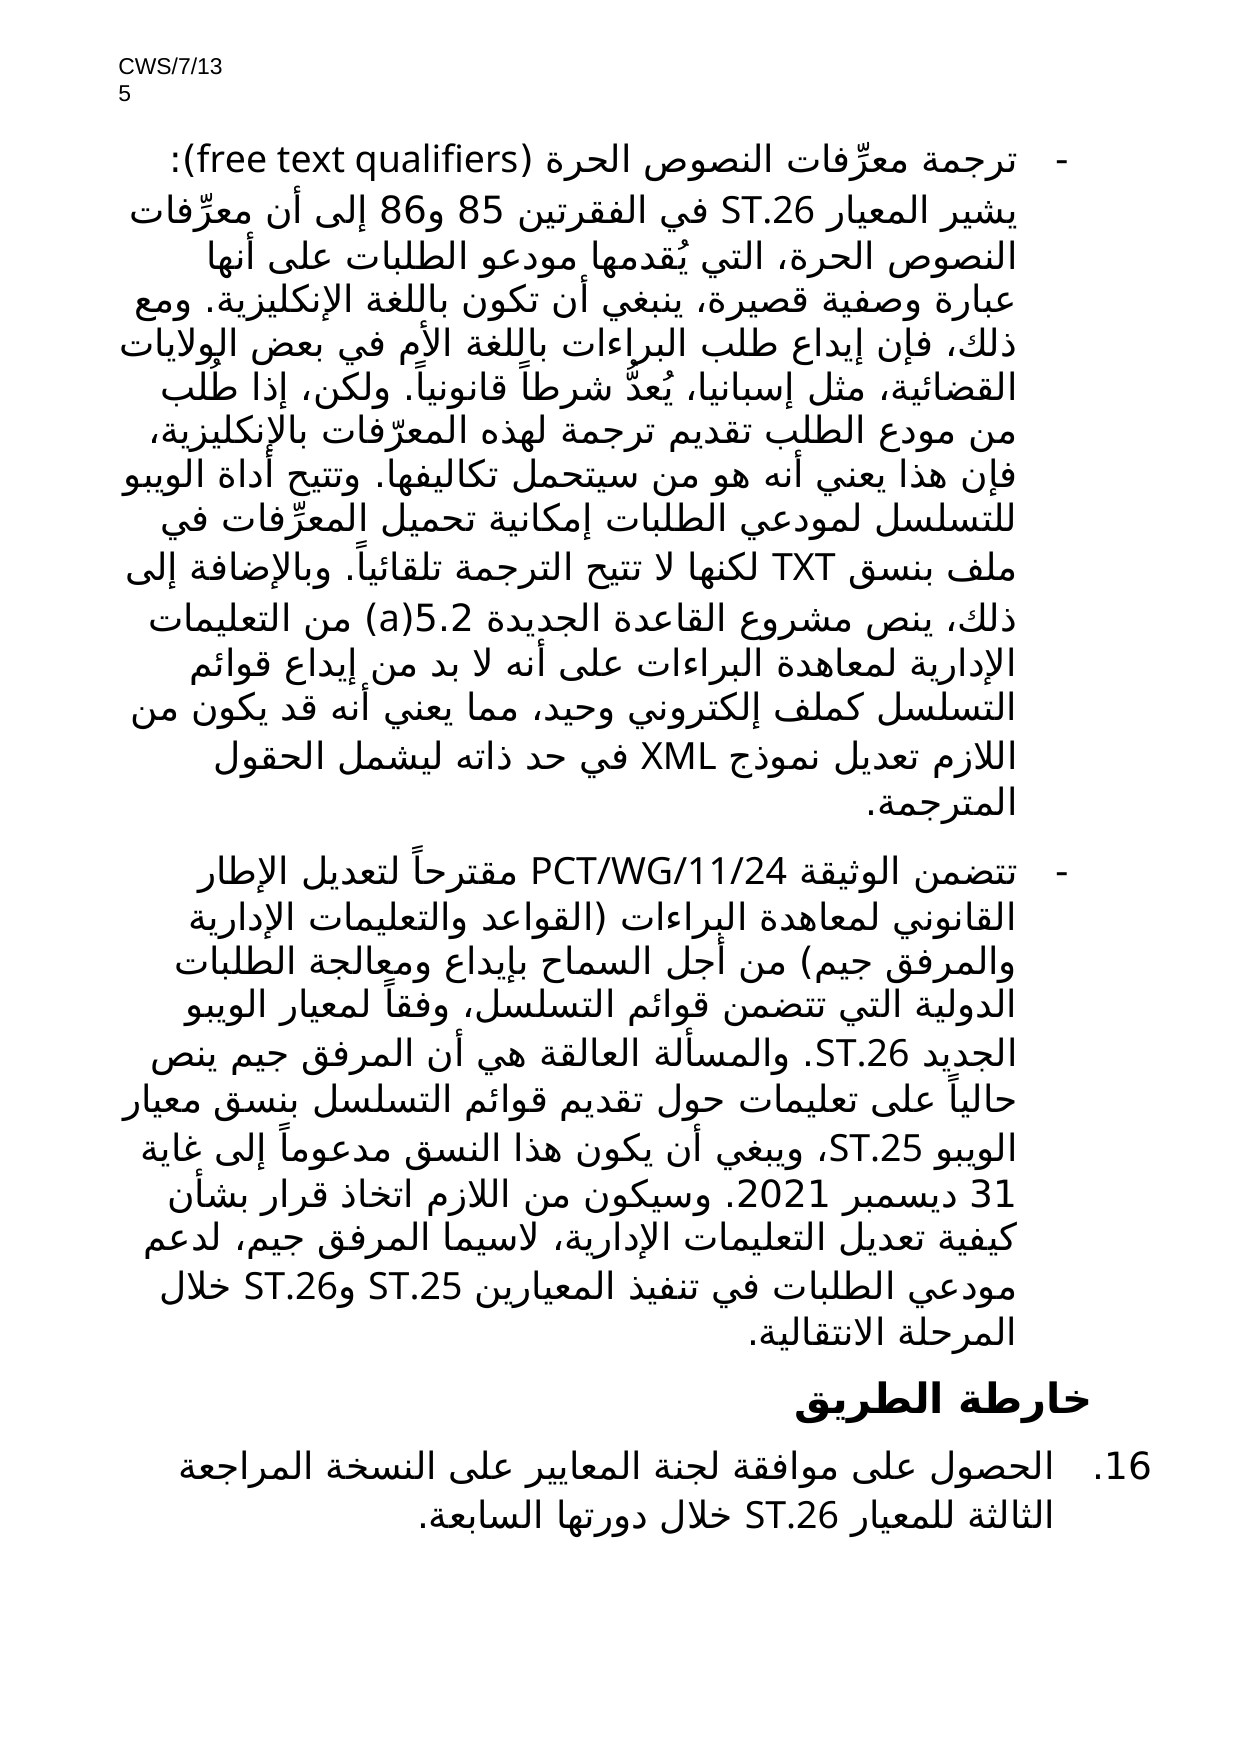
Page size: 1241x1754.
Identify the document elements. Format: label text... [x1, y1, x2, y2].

subtitle خارطة الطريق [118, 1375, 1092, 1424]
list ترجمة معرِّفات النصوص الحرة (free text qualifiers): يشير المعيار ST.26 في الفقرتين 85 و86 إلى أن معرِّفات النصوص الحرة، التي يُقدمها مودعو الطلبات على أنها عبارة وصفية قصيرة، ينبغي أن تكون باللغة الإنكليزية. ومع ذلك، فإن إيداع طلب البراءات باللغة الأم في بعض الولايات القضائية، مثل إسبانيا، يُعدُّ شرطاً قانونياً. ولكن، إذا طُلب من مودع الطلب تقديم ترجمة لهذه المعرّفات بالإنكليزية، فإن هذا يعني أنه هو من سيتحمل تكاليفها. وتتيح أداة الويبو للتسلسل لمودعي الطلبات إمكانية تحميل المعرِّفات في ملف بنسق TXT لكنها لا تتيح الترجمة تلقائياً. وبالإضافة إلى ذلك، ينص مشروع القاعدة الجديدة 5.2(a) من التعليمات الإدارية لمعاهدة البراءات على أنه لا بد من إيداع قوائم التسلسل كملف إلكتروني وحيد، مما يعني أنه قد يكون من اللازم تعديل نموذج XML في حد ذاته ليشمل الحقول المترجمة. [118, 132, 1055, 824]
list الحصول على موافقة لجنة المعايير على النسخة المراجعة الثالثة للمعيار ST.26 خلال دورتها السابعة. [118, 1444, 1092, 1539]
list تتضمن الوثيقة PCT/WG/11/24 مقترحاً لتعديل الإطار القانوني لمعاهدة البراءات (القواعد والتعليمات الإدارية والمرفق جيم) من أجل السماح بإيداع ومعالجة الطلبات الدولية التي تتضمن قوائم التسلسل، وفقاً لمعيار الويبو الجديد ST.26. والمسألة العالقة هي أن المرفق جيم ينص حالياً على تعليمات حول تقديم قوائم التسلسل بنسق معيار الويبو ST.25، ويبغي أن يكون هذا النسق مدعوماً إلى غاية 31 ديسمبر 2021. وسيكون من اللازم اتخاذ قرار بشأن كيفية تعديل التعليمات الإدارية، لاسيما المرفق جيم، لدعم مودعي الطلبات في تنفيذ المعيارين ST.25 وST.26 خلال المرحلة الانتقالية. [118, 845, 1055, 1354]
